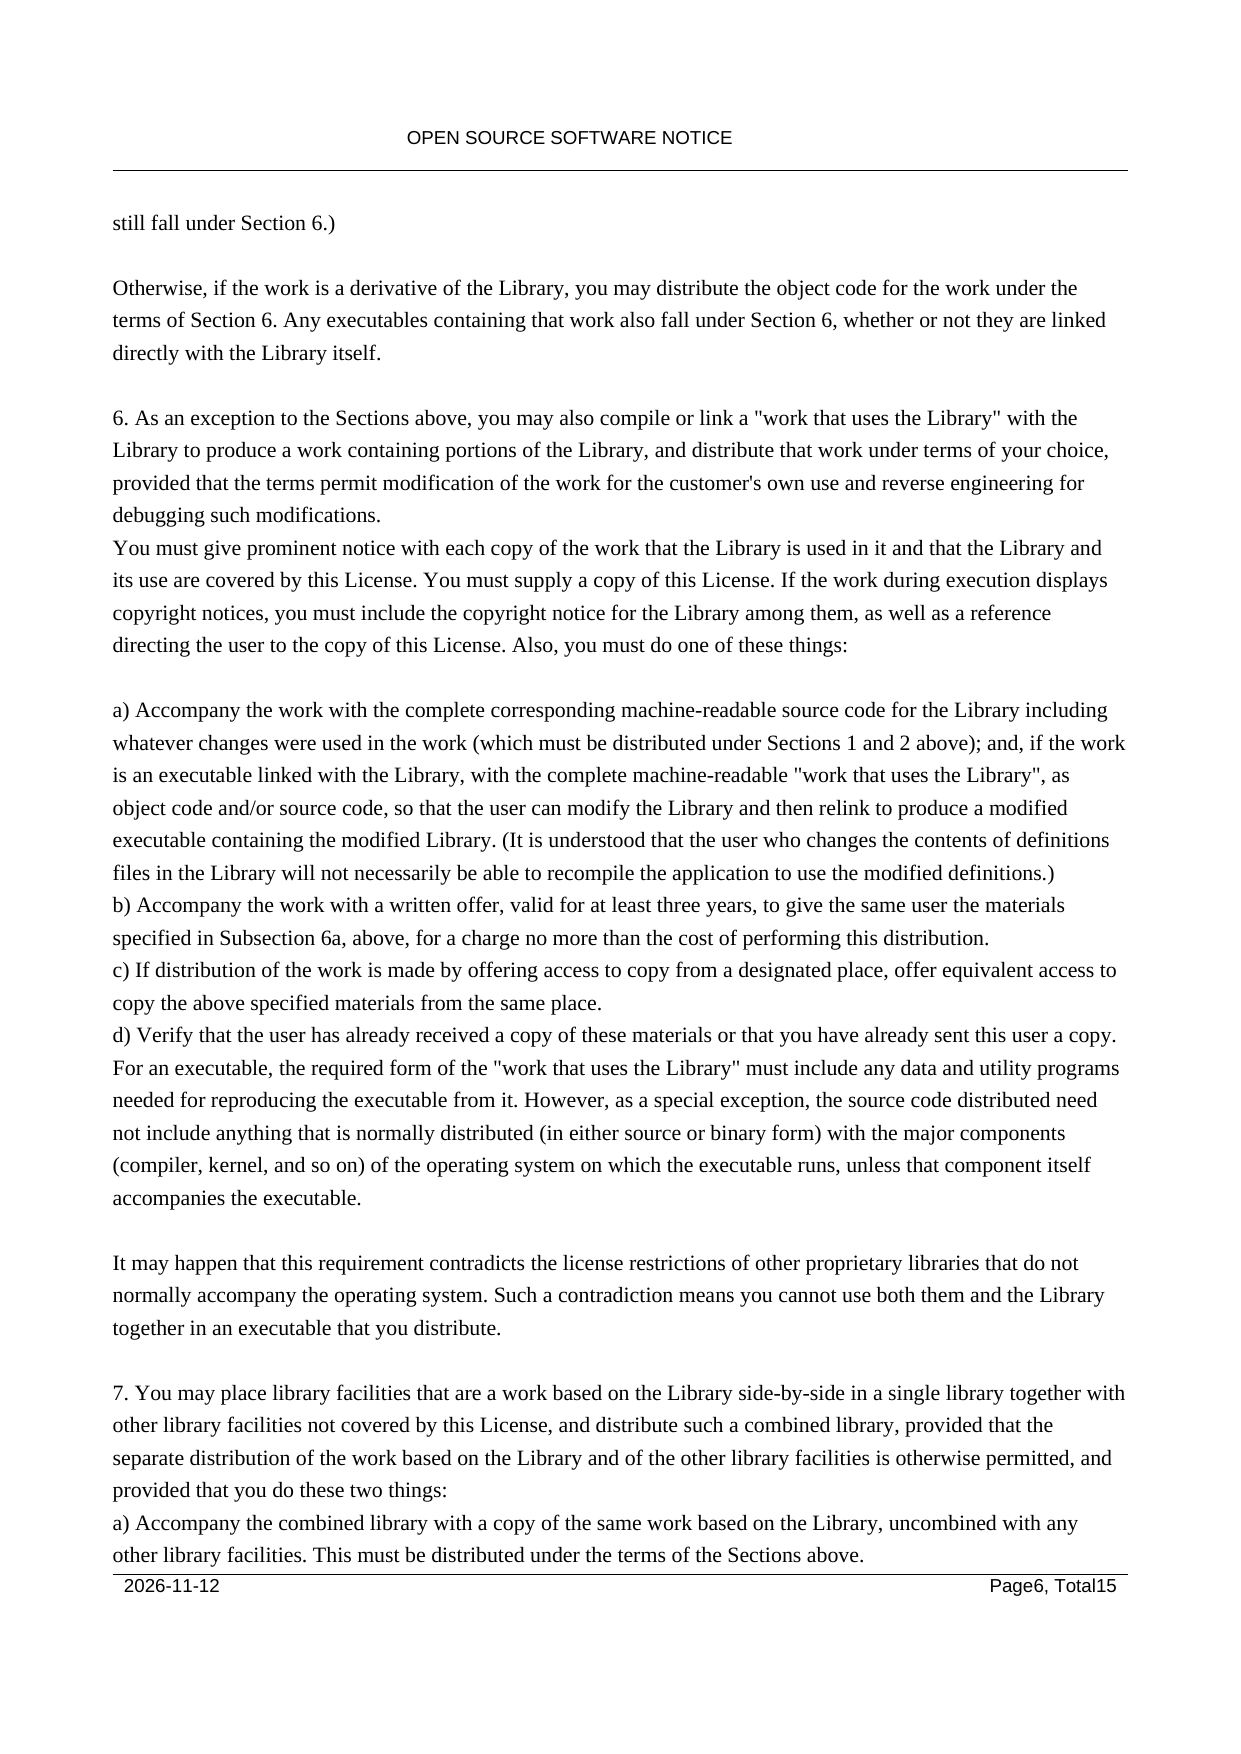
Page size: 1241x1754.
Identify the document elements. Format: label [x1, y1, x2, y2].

text [112, 206, 1128, 1571]
